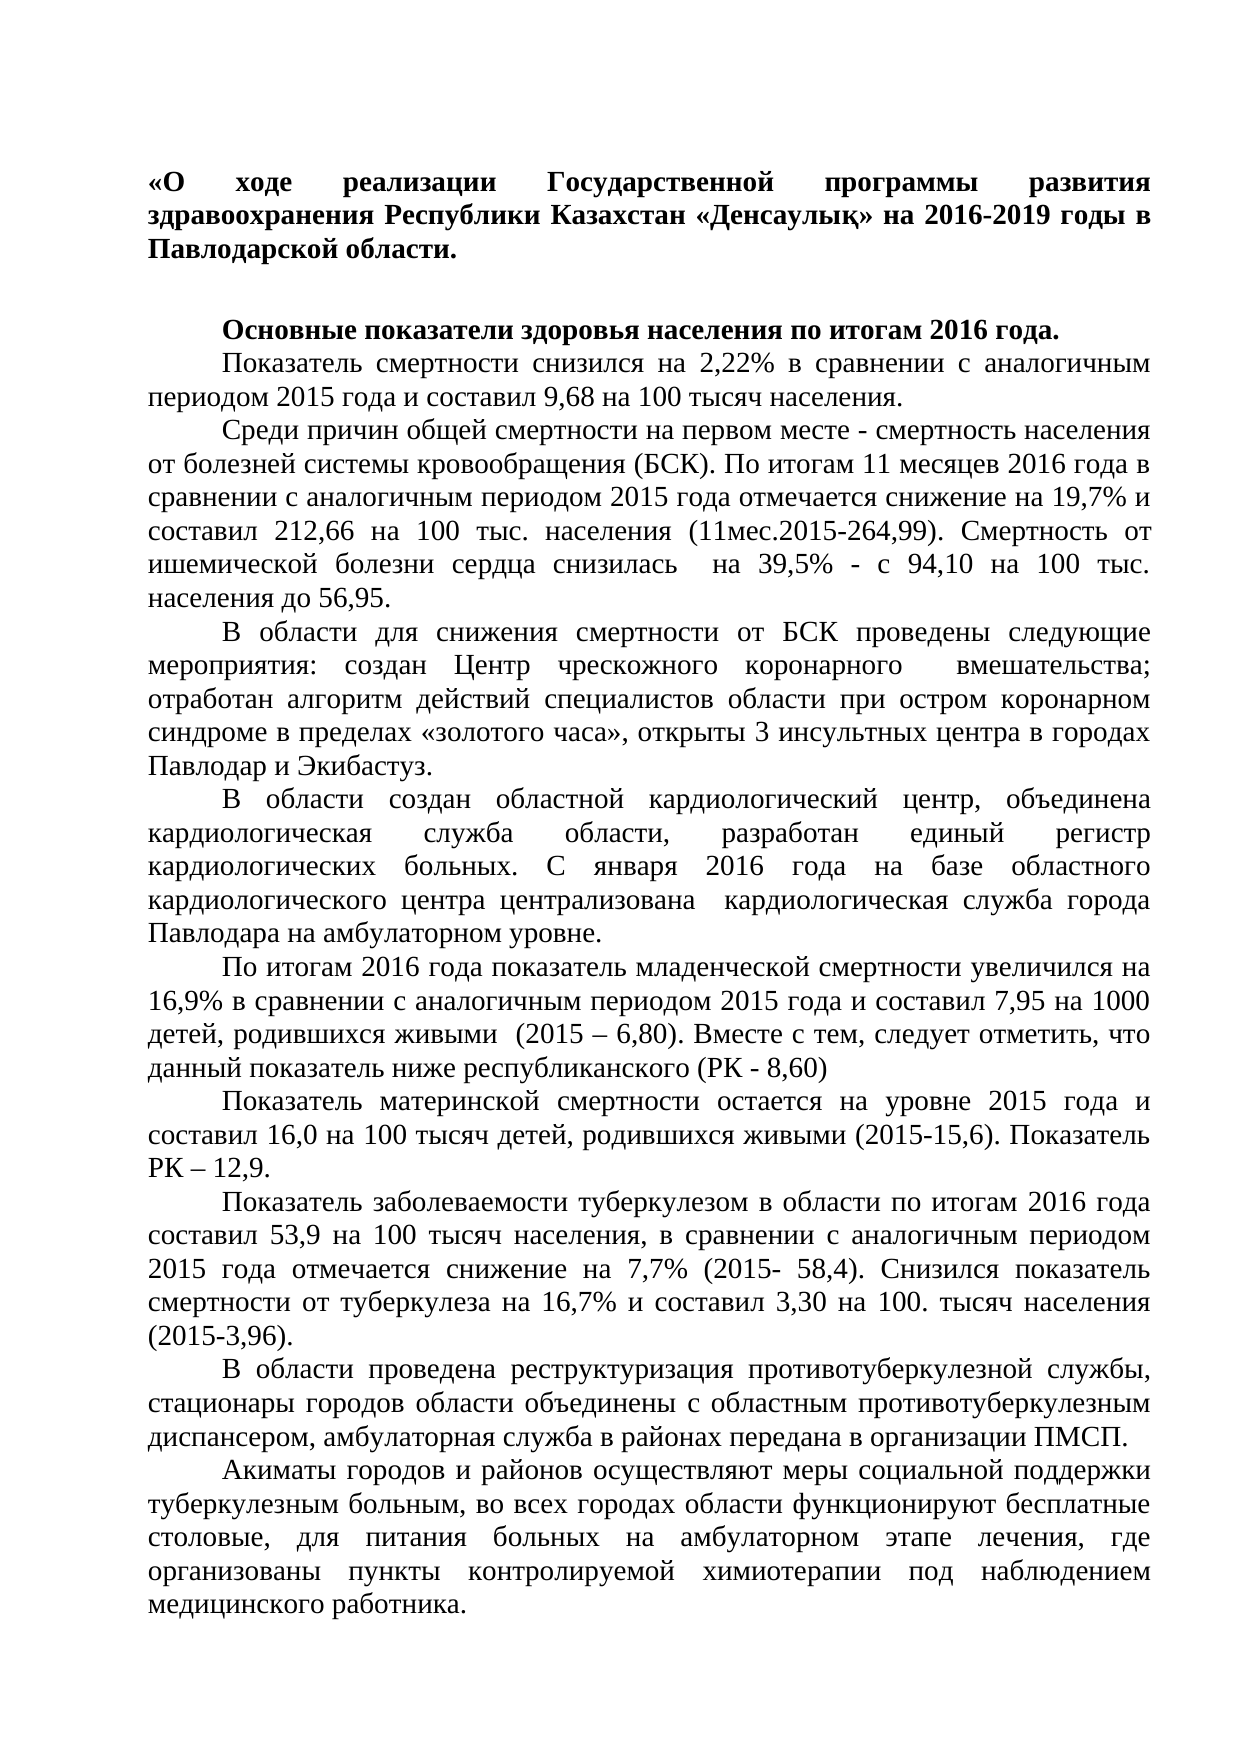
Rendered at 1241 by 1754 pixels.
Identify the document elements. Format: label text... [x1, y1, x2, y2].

text Показатель материнской смертности остается на уровне 2015 года и составил 16,0 на 100 тысяч детей, родившихся живыми (2015-15,6). Показатель РК – 12,9. [148, 1083, 1152, 1184]
text В области проведена реструктуризация противотуберкулезной службы, стационары городов области объединены с областным противотуберкулезным диспансером, амбулаторная служба в районах передана в организации ПМСП. [148, 1352, 1152, 1452]
text В области для снижения смертности от БСК проведены следующие мероприятия: создан Центр чрескожного коронарного вмешательства; отработан алгоритм действий специалистов области при остром коронарном синдроме в пределах «золотого часа», открыты 3 инсультных центра в городах Павлодар и Экибастуз. [148, 614, 1152, 781]
text Основные показатели здоровья населения по итогам 2016 года. [148, 312, 1152, 345]
text «О ходе реализации Государственной программы развития здравоохранения Республики Казахстан «Денсаулық» на 2016-2019 годы в Павлодарской области. [148, 164, 1152, 264]
text В области создан областной кардиологический центр, объединена кардиологическая служба области, разработан единый регистр кардиологических больных. С января 2016 года на базе областного кардиологического центра централизована кардиологическая служба города Павлодара на амбулаторном уровне. [148, 781, 1152, 949]
text Показатель смертности снизился на 2,22% в сравнении с аналогичным периодом 2015 года и составил 9,68 на 100 тысяч населения. [148, 345, 1152, 412]
text Среди причин общей смертности на первом месте - смертность населения от болезней системы кровообращения (БСК). По итогам 11 месяцев 2016 года в сравнении с аналогичным периодом 2015 года отмечается снижение на 19,7% и составил 212,66 на 100 тыс. населения (11мес.2015-264,99). Смертность от ишемической болезни сердца снизилась на 39,5% - с 94,10 на 100 тыс. населения до 56,95. [148, 412, 1152, 614]
text Акиматы городов и районов осуществляют меры социальной поддержки туберкулезным больным, во всех городах области функционируют бесплатные столовые, для питания больных на амбулаторном этапе лечения, где организованы пункты контролируемой химиотерапии под наблюдением медицинского работника. [148, 1452, 1152, 1684]
text По итогам 2016 года показатель младенческой смертности увеличился на 16,9% в сравнении с аналогичным периодом 2015 года и составил 7,95 на 1000 детей, родившихся живыми (2015 – 6,80). Вместе с тем, следует отметить, что данный показатель ниже республиканского (РК - 8,60) [148, 949, 1152, 1083]
text Показатель заболеваемости туберкулезом в области по итогам 2016 года составил 53,9 на 100 тысяч населения, в сравнении с аналогичным периодом 2015 года отмечается снижение на 7,7% (2015- 58,4). Снизился показатель смертности от туберкулеза на 16,7% и составил 3,30 на 100. тысяч населения (2015-3,96). [148, 1184, 1152, 1352]
